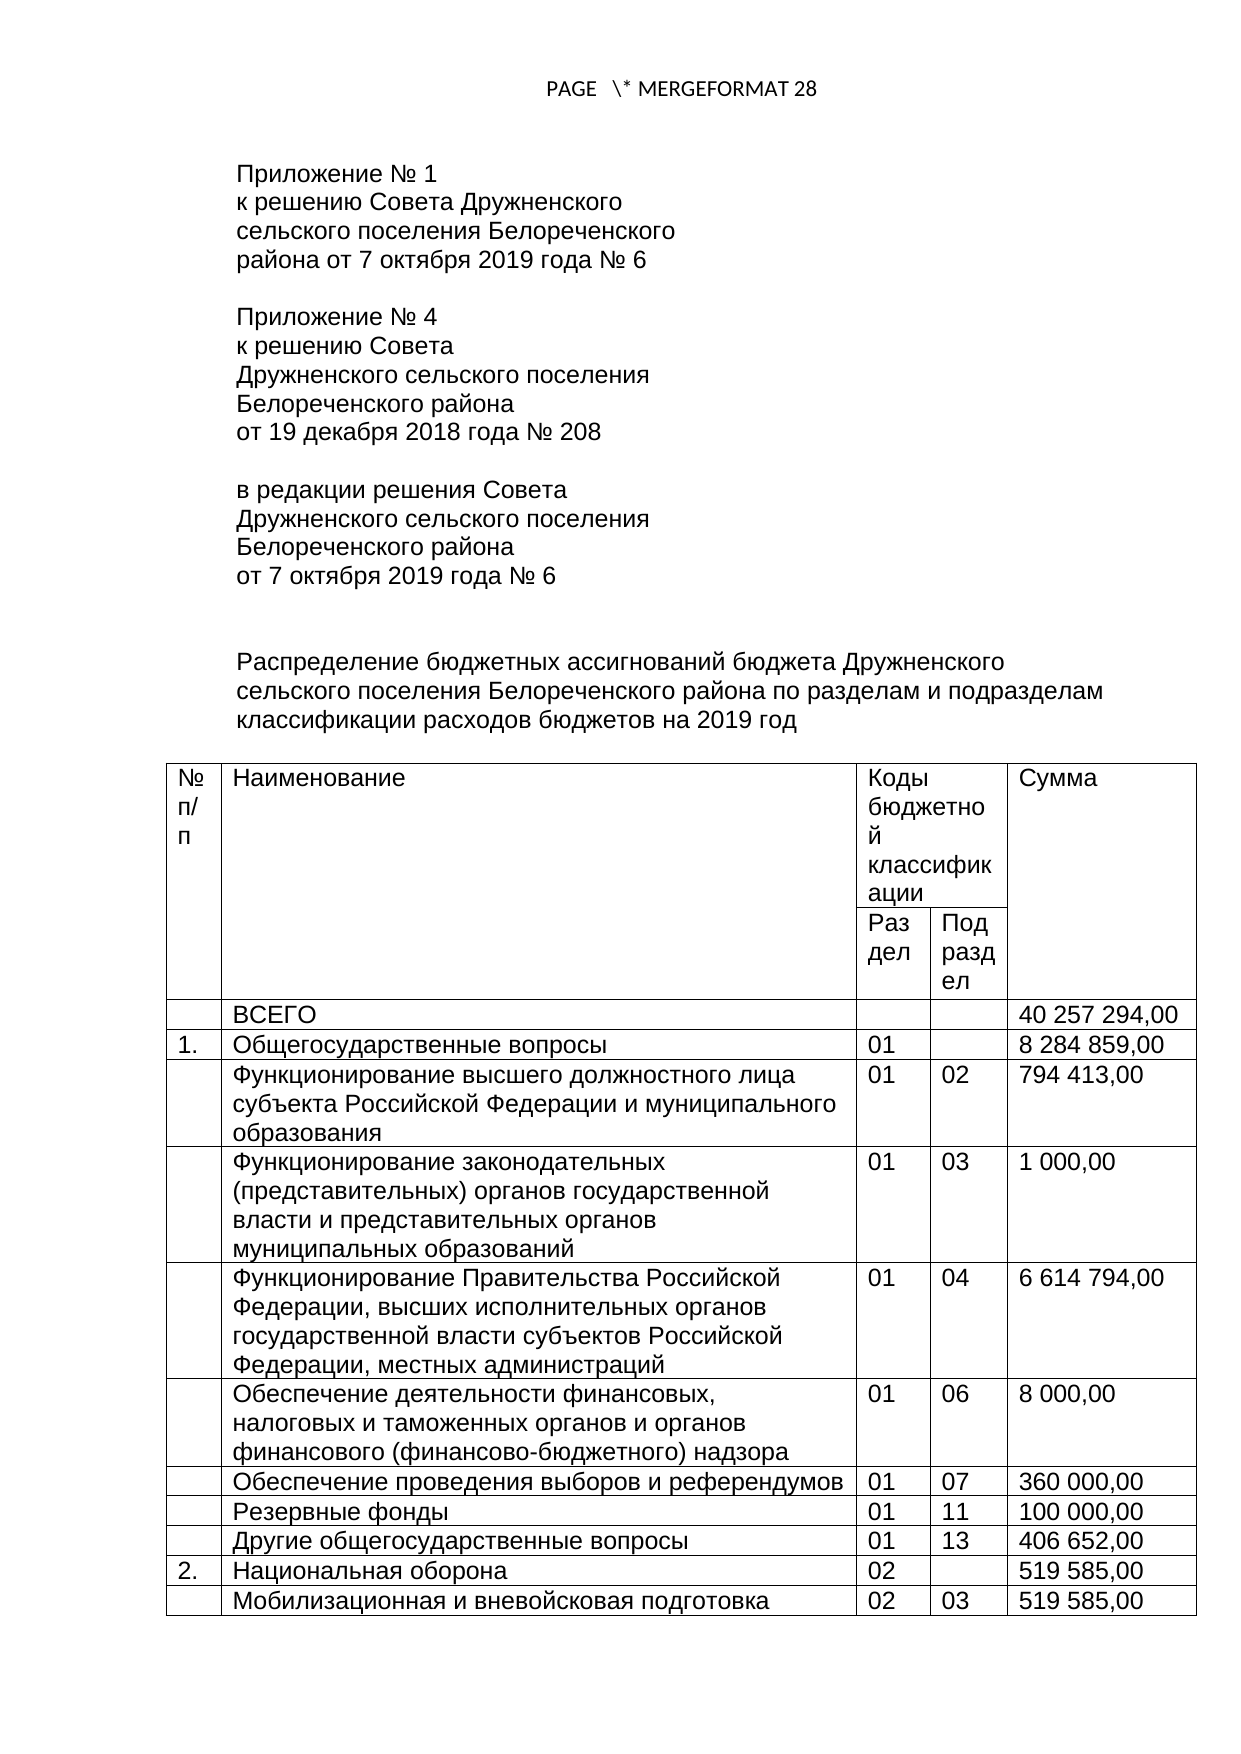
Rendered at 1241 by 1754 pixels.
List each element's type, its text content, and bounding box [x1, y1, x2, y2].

table_cell 03 [931, 1147, 1007, 1262]
text Приложение № 4 [177, 302, 1181, 331]
table_cell Подраздел [931, 908, 1007, 999]
table_cell 03 [931, 1586, 1007, 1614]
table_cell 1. [167, 1030, 221, 1059]
table_cell 01 [857, 1496, 930, 1525]
table_cell Другие общегосударственные вопросы [222, 1526, 856, 1555]
table_cell Функционирование высшего должностного лица субъекта Российской Федерации и муниципального образования [222, 1060, 856, 1146]
text в редакции решения Совета [177, 475, 1181, 504]
text от 7 октября 2019 года № 6 [177, 561, 1181, 590]
text Приложение № 1 [177, 159, 1181, 187]
text сельского поселения Белореченского [177, 216, 1181, 245]
table_cell 519 585,00 [1008, 1556, 1196, 1585]
table_cell [167, 1496, 221, 1525]
table_cell ВСЕГО [222, 1000, 856, 1029]
table_cell [167, 1147, 221, 1262]
table_cell [931, 1000, 1007, 1029]
table_cell 100 000,00 [1008, 1496, 1196, 1525]
table_cell 11 [931, 1496, 1007, 1525]
table_header № п/п [167, 764, 221, 999]
table_cell 01 [857, 1030, 930, 1059]
table_cell 02 [857, 1586, 930, 1614]
table_cell 13 [931, 1526, 1007, 1555]
text классификации расходов бюджетов на 2019 год [177, 705, 1181, 734]
table_cell [931, 1030, 1007, 1059]
text сельского поселения Белореченского района по разделам и подразделам [177, 676, 1181, 705]
text к решению Совета Дружненского [177, 187, 1181, 216]
table_cell [167, 1526, 221, 1555]
table_cell [857, 1000, 930, 1029]
text от 19 декабря 2018 года № 208 [177, 417, 1181, 446]
table_cell Раздел [857, 908, 930, 999]
table_header Наименование [222, 764, 856, 999]
table_cell Общегосударственные вопросы [222, 1030, 856, 1059]
table_cell 2. [167, 1556, 221, 1585]
table_cell 360 000,00 [1008, 1467, 1196, 1495]
table_cell 01 [857, 1263, 930, 1378]
text Распределение бюджетных ассигнований бюджета Дружненского [177, 647, 1181, 676]
table_cell [167, 1263, 221, 1378]
table_cell 1 000,00 [1008, 1147, 1196, 1262]
table_cell Обеспечение проведения выборов и референдумов [222, 1467, 856, 1495]
text Дружненского сельского поселения [177, 504, 1181, 532]
table_cell Обеспечение деятельности финансовых, налоговых и таможенных органов и органов финансового (финансово-бюджетного) надзора [222, 1379, 856, 1466]
table_cell [167, 1586, 221, 1614]
table_cell 794 413,00 [1008, 1060, 1196, 1146]
table_header Сумма [1008, 764, 1196, 999]
table_cell 519 585,00 [1008, 1586, 1196, 1614]
text к решению Совета [177, 331, 1181, 360]
table_header Коды бюджетной классификации [857, 764, 1007, 907]
table_cell 06 [931, 1379, 1007, 1466]
table_cell 02 [931, 1060, 1007, 1146]
table_cell 01 [857, 1467, 930, 1495]
table_cell 8 000,00 [1008, 1379, 1196, 1466]
table_cell 406 652,00 [1008, 1526, 1196, 1555]
table_cell [167, 1000, 221, 1029]
text Дружненского сельского поселения [177, 360, 1181, 389]
table_cell 04 [931, 1263, 1007, 1378]
text Белореченского района [177, 389, 1181, 417]
table_cell 07 [931, 1467, 1007, 1495]
table_cell [167, 1060, 221, 1146]
table_cell [167, 1467, 221, 1495]
table_cell Национальная оборона [222, 1556, 856, 1585]
table_cell Функционирование законодательных (представительных) органов государственной власти и представительных органов муниципальных образований [222, 1147, 856, 1262]
table_cell Мобилизационная и вневойсковая подготовка [222, 1586, 856, 1614]
table_cell [931, 1556, 1007, 1585]
table_cell 6 614 794,00 [1008, 1263, 1196, 1378]
table_cell 40 257 294,00 [1008, 1000, 1196, 1029]
table_cell 01 [857, 1147, 930, 1262]
text Белореченского района [177, 532, 1181, 561]
table_cell 01 [857, 1060, 930, 1146]
table_cell Функционирование Правительства Российской Федерации, высших исполнительных органов государственной власти субъектов Российской Федерации, местных администраций [222, 1263, 856, 1378]
table_cell 01 [857, 1379, 930, 1466]
table_cell [167, 1379, 221, 1466]
table_cell 01 [857, 1526, 930, 1555]
table_cell 8 284 859,00 [1008, 1030, 1196, 1059]
text района от 7 октября 2019 года № 6 [177, 245, 1181, 274]
table_cell Резервные фонды [222, 1496, 856, 1525]
table_cell 02 [857, 1556, 930, 1585]
